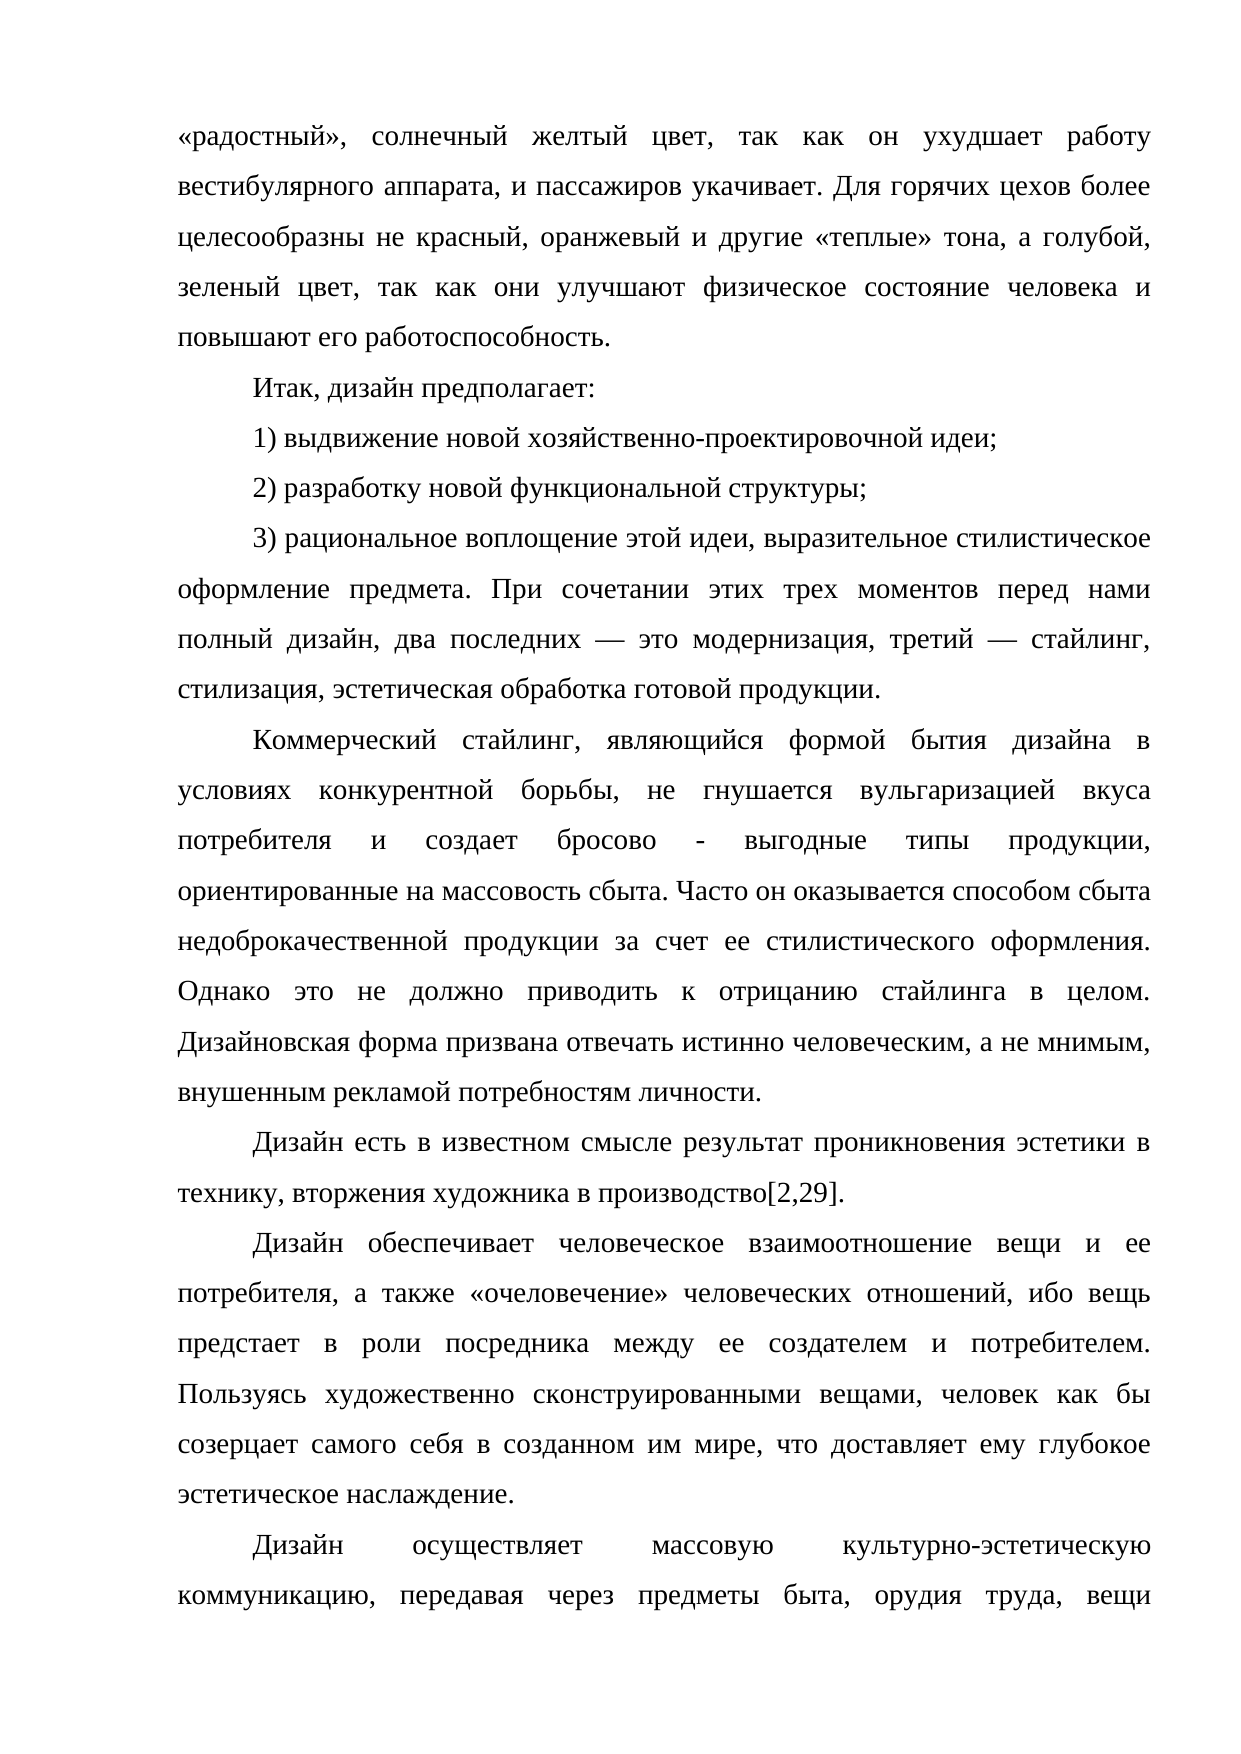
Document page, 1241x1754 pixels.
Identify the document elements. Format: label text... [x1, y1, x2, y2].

text Дизайн есть в известном смысле результат проникновения эстетики в технику, вторжения художника в производство[2,29]. [177, 1124, 1152, 1208]
text Дизайн обеспечивает человеческое взаимоотношение вещи и ее потребителя, а также «очеловечение» человеческих отношений, ибо вещь предстает в роли посредника между ее создателем и потребителем. Пользуясь художественно сконструированными вещами, человек как бы созерцает самого себя в созданном им мире, что доставляет ему глубокое эстетическое наслаждение. [177, 1225, 1152, 1510]
text 2) разработку новой функциональной структуры; [177, 470, 1152, 504]
text Коммерческий стайлинг, являющийся формой бытия дизайна в условиях конкурентной борьбы, не гнушается вульгаризацией вкуса потребителя и создает бросово - выгодные типы продукции, ориентированные на массовость сбыта. Часто он оказывается способом сбыта недоброкачественной продукции за счет ее стилистического оформления. Однако это не должно приводить к отрицанию стайлинга в целом. Дизайновская форма призвана отвечать истинно человеческим, а не мнимым, внушенным рекламой потребностям личности. [177, 722, 1152, 1108]
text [177, 1527, 1152, 1611]
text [177, 118, 1152, 353]
text Итак, дизайн предполагает: [177, 370, 1152, 403]
text 1) выдвижение новой хозяйственно-проектировочной идеи; [177, 420, 1152, 453]
text 3) рациональное воплощение этой идеи, выразительное стилистическое оформление предмета. При сочетании этих трех моментов перед нами полный дизайн, два последних — это модернизация, третий — стайлинг, стилизация, эстетическая обработка готовой продукции. [177, 521, 1152, 705]
